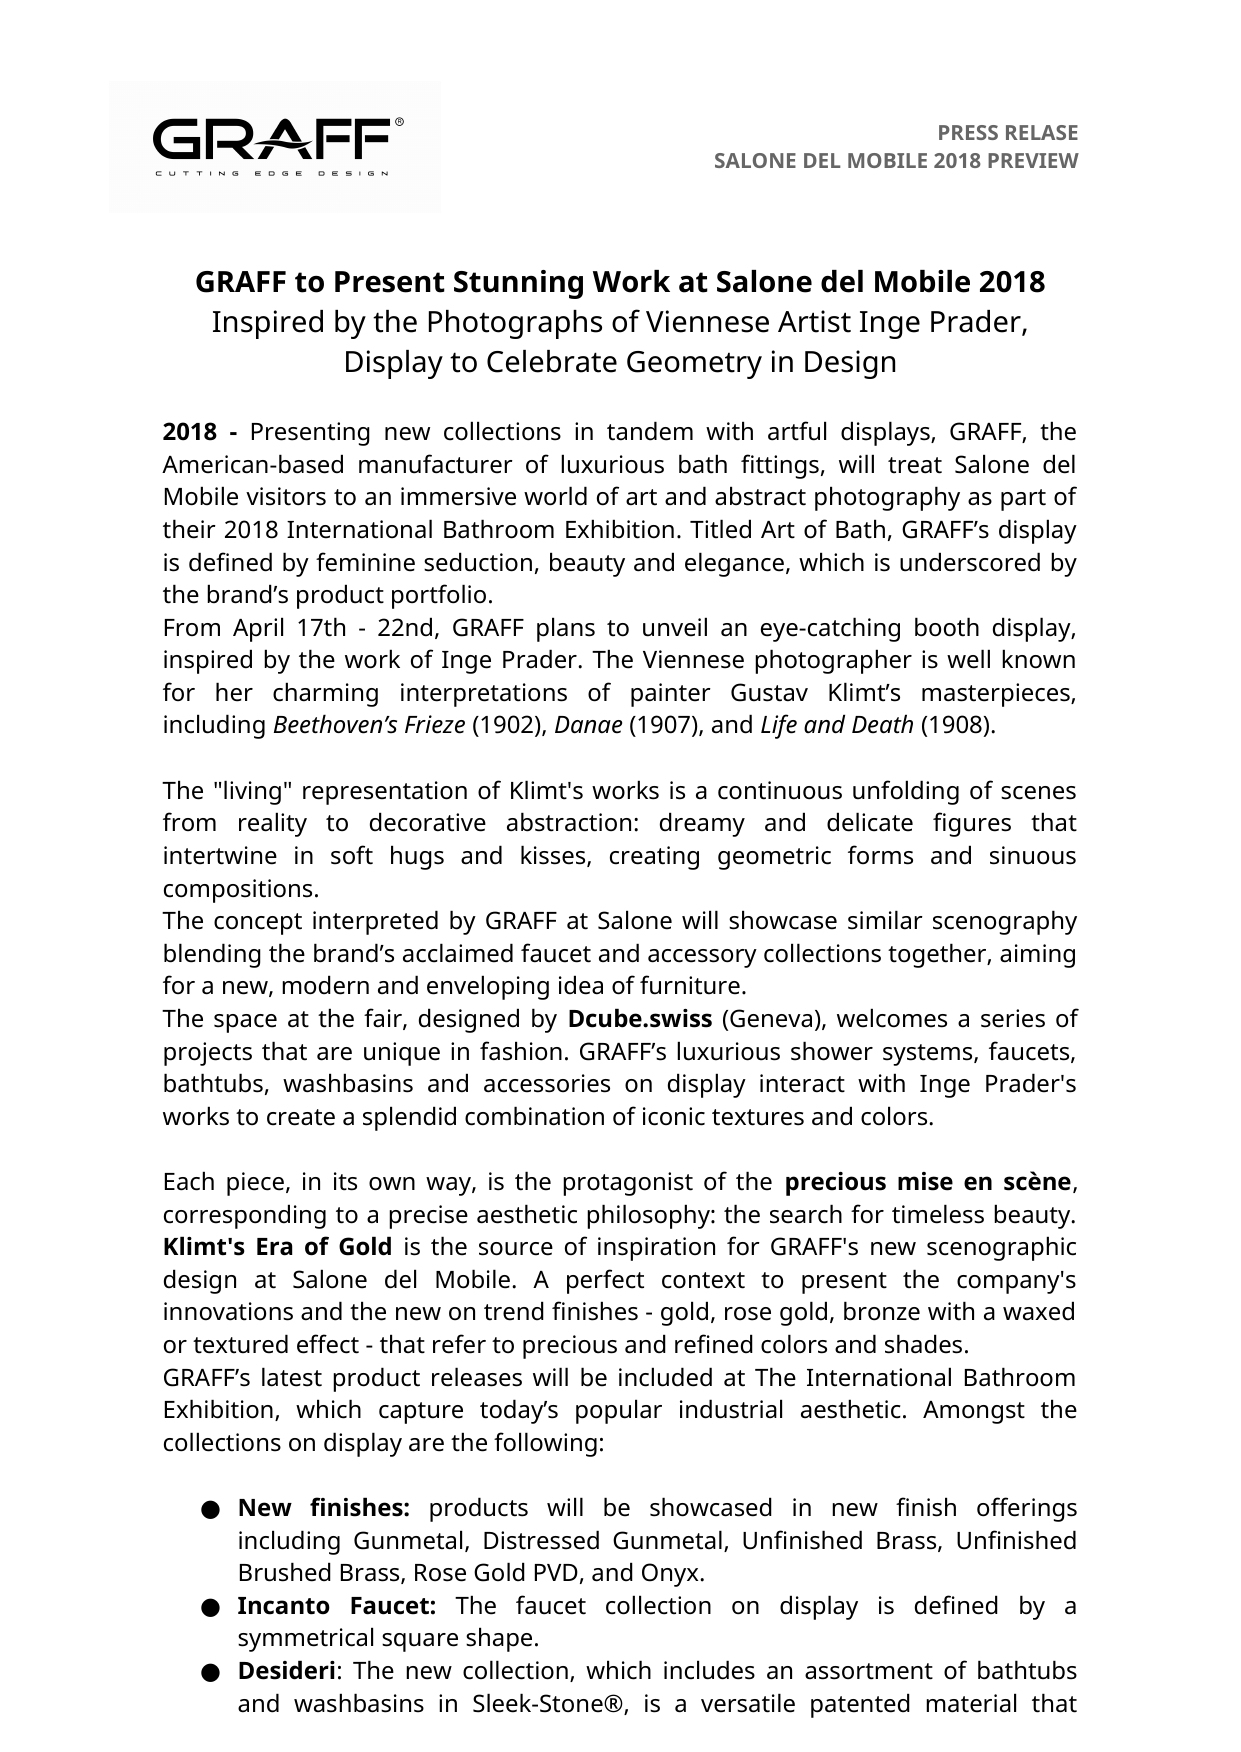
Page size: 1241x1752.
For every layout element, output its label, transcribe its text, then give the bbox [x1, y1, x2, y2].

text The concept interpreted by GRAFF at Salone will showcase similar scenography blending the brand’s acclaimed faucet and accessory collections together, aiming for a new, modern and enveloping idea of furniture. [162, 904, 1078, 1002]
text 2018 - Presenting new collections in tandem with artful displays, GRAFF, the American-based manufacturer of luxurious bath fittings, will treat Salone del Mobile visitors to an immersive world of art and abstract photography as part of their 2018 International Bathroom Exhibition. Titled Art of Bath, GRAFF’s display is defined by feminine seduction, beauty and elegance, which is underscored by the brand’s product portfolio. [162, 415, 1078, 611]
list Incanto Faucet: The faucet collection on display is defined by a symmetrical square shape. [200, 1589, 1078, 1654]
text The "living" representation of Klimt's works is a continuous unfolding of scenes from reality to decorative abstraction: dreamy and delicate figures that intertwine in soft hugs and kisses, creating geometric forms and sinuous compositions. [162, 773, 1078, 904]
text Each piece, in its own way, is the protagonist of the precious mise en scène, corresponding to a precise aesthetic philosophy: the search for timeless beauty. Klimt's Era of Gold is the source of inspiration for GRAFF's new scenographic design at Salone del Mobile. A perfect context to present the company's innovations and the new on trend finishes - gold, rose gold, bronze with a waxed or textured effect - that refer to precious and refined colors and shades. [162, 1165, 1078, 1360]
text GRAFF to Present Stunning Work at Salone del Mobile 2018 [162, 262, 1078, 301]
text Inspired by the Photographs of Viennese Artist Inge Prader, Display to Celebrate Geometry in Design [162, 301, 1078, 381]
list New finishes: products will be showcased in new finish offerings including Gunmetal, Distressed Gunmetal, Unfinished Brass, Unfinished Brushed Brass, Rose Gold PVD, and Onyx. [200, 1491, 1078, 1589]
text GRAFF’s latest product releases will be included at The International Bathroom Exhibition, which capture today’s popular industrial aesthetic. Amongst the collections on display are the following: [162, 1360, 1078, 1458]
text From April 17th - 22nd, GRAFF plans to unveil an eye-catching booth display, inspired by the work of Inge Prader. The Viennese photographer is well known for her charming interpretations of painter Gustav Klimt’s masterpieces, including Beethoven’s Frieze (1902), Danae (1907), and Life and Death (1908). [162, 611, 1078, 741]
picture [108, 81, 442, 213]
text The space at the fair, designed by Dcube.swiss (Geneva), welcomes a series of projects that are unique in fashion. GRAFF’s luxurious shower systems, faucets, bathtubs, washbasins and accessories on display interact with Inge Prader's works to create a splendid combination of iconic textures and colors. [162, 1002, 1078, 1132]
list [200, 1654, 1078, 1719]
